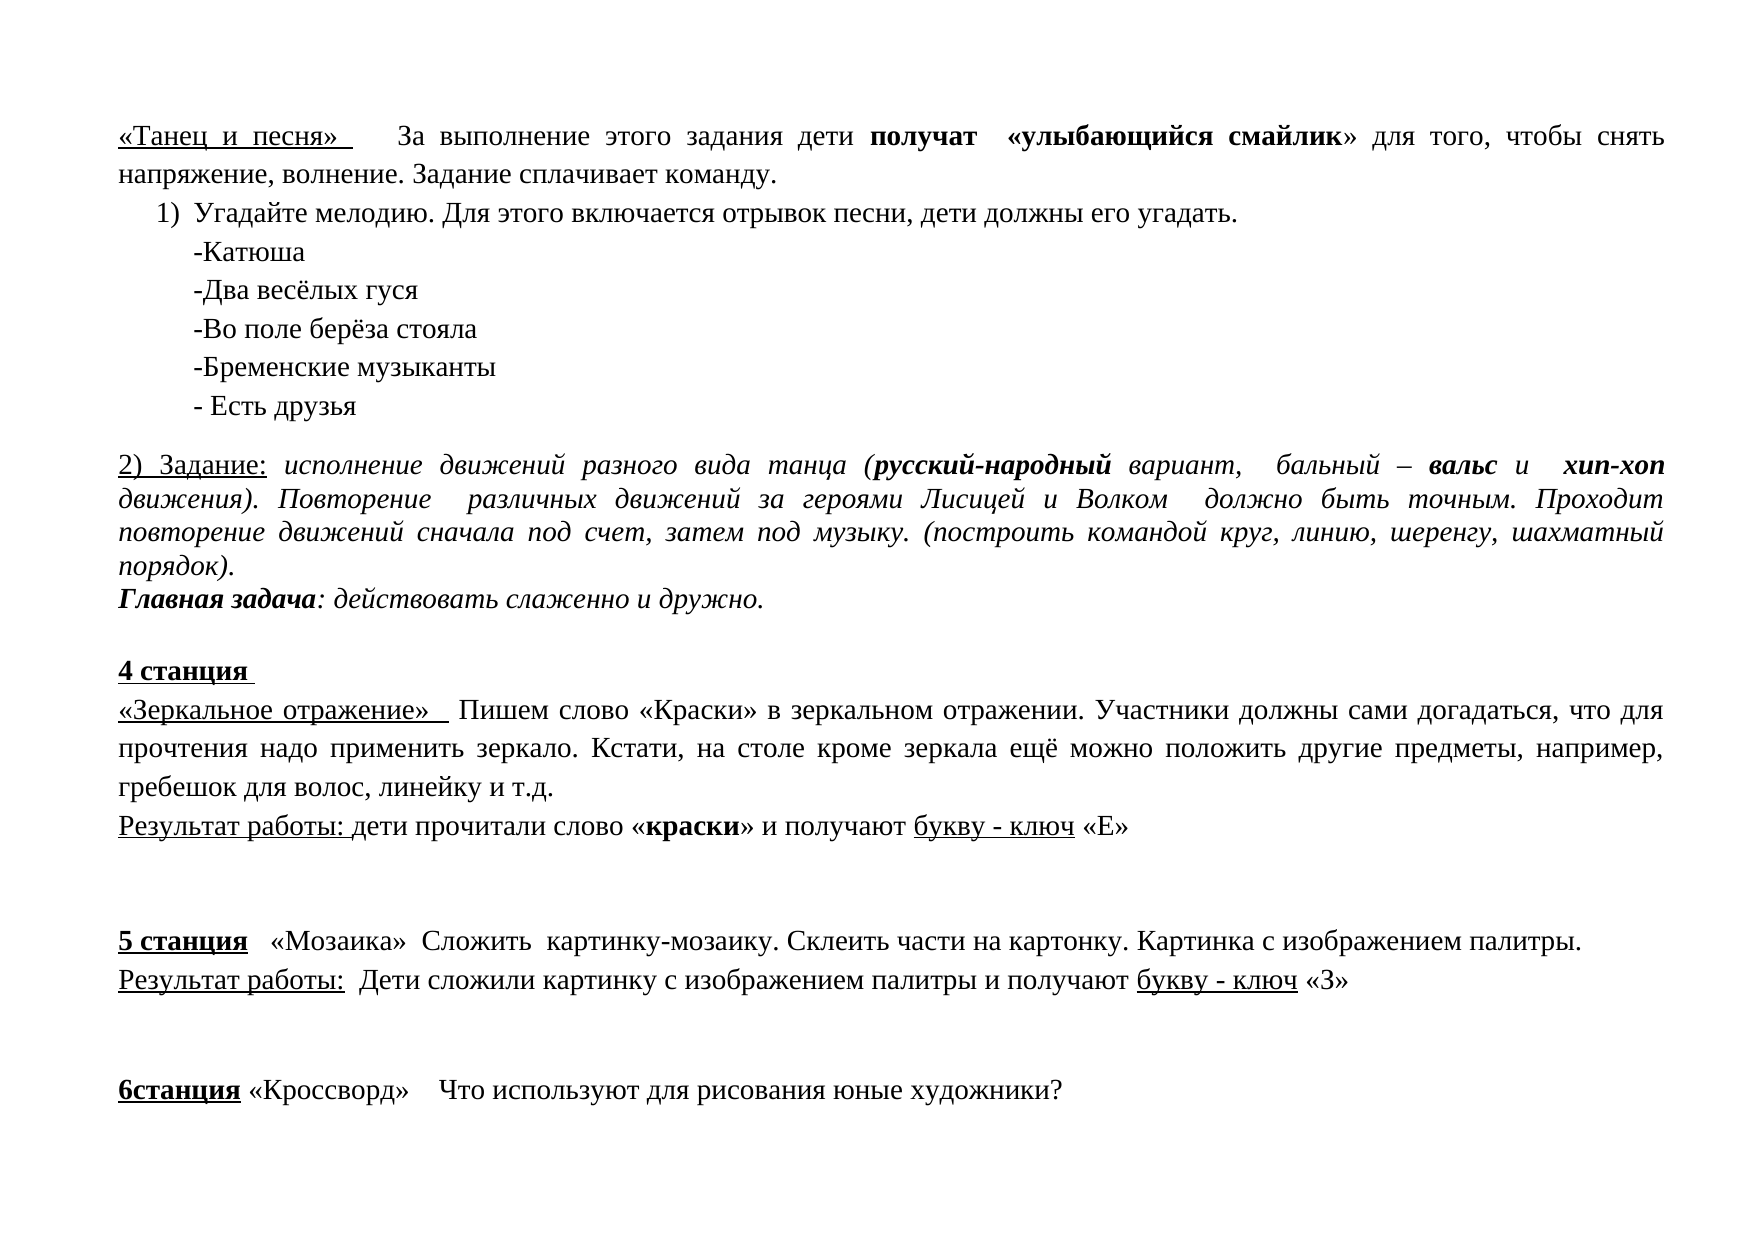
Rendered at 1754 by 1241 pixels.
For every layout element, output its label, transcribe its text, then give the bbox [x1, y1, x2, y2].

text 5 станция «Мозаика» Сложить картинку-мозаику. Склеить части на картонку. Картинка с изображением палитры. [118, 923, 1665, 957]
text 2) Задание: исполнение движений разного вида танца (русский-народный вариант, бальный – вальс и хип-хоп движения). Повторение различных движений за героями Лисицей и Волком должно быть точным. Проходит повторение движений сначала под счет, затем под музыку. (построить командой круг, линию, шеренгу, шахматный порядок). [118, 447, 1665, 581]
text Результат работы: Дети сложили картинку с изображением палитры и получают букву - ключ «З» [118, 962, 1665, 995]
text «Зеркальное отражение» Пишем слово «Краски» в зеркальном отражении. Участники должны сами догадаться, что для прочтения надо применить зеркало. Кстати, на столе кроме зеркала ещё можно положить другие предметы, например, гребешок для волос, линейку и т.д. [118, 692, 1665, 803]
list -Два весёлых гуся [193, 272, 1665, 306]
list Угадайте мелодию. Для этого включается отрывок песни, дети должны его угадать. [156, 195, 1665, 229]
text Главная задача: действовать слаженно и дружно. [118, 581, 1665, 615]
list - Есть друзья [193, 388, 1665, 421]
list -Катюша [193, 234, 1665, 267]
text Результат работы: дети прочитали слово «краски» и получают букву - ключ «Е» [118, 808, 1665, 841]
list -Бременские музыканты [193, 349, 1665, 383]
text 6станция «Кроссворд» Что используют для рисования юные художники? [118, 1072, 1665, 1106]
text «Танец и песня» За выполнение этого задания дети получат «улыбающийся смайлик» для того, чтобы снять напряжение, волнение. Задание сплачивает команду. [118, 118, 1665, 190]
list -Во поле берёза стояла [193, 311, 1665, 344]
text 4 станция [118, 653, 1665, 687]
